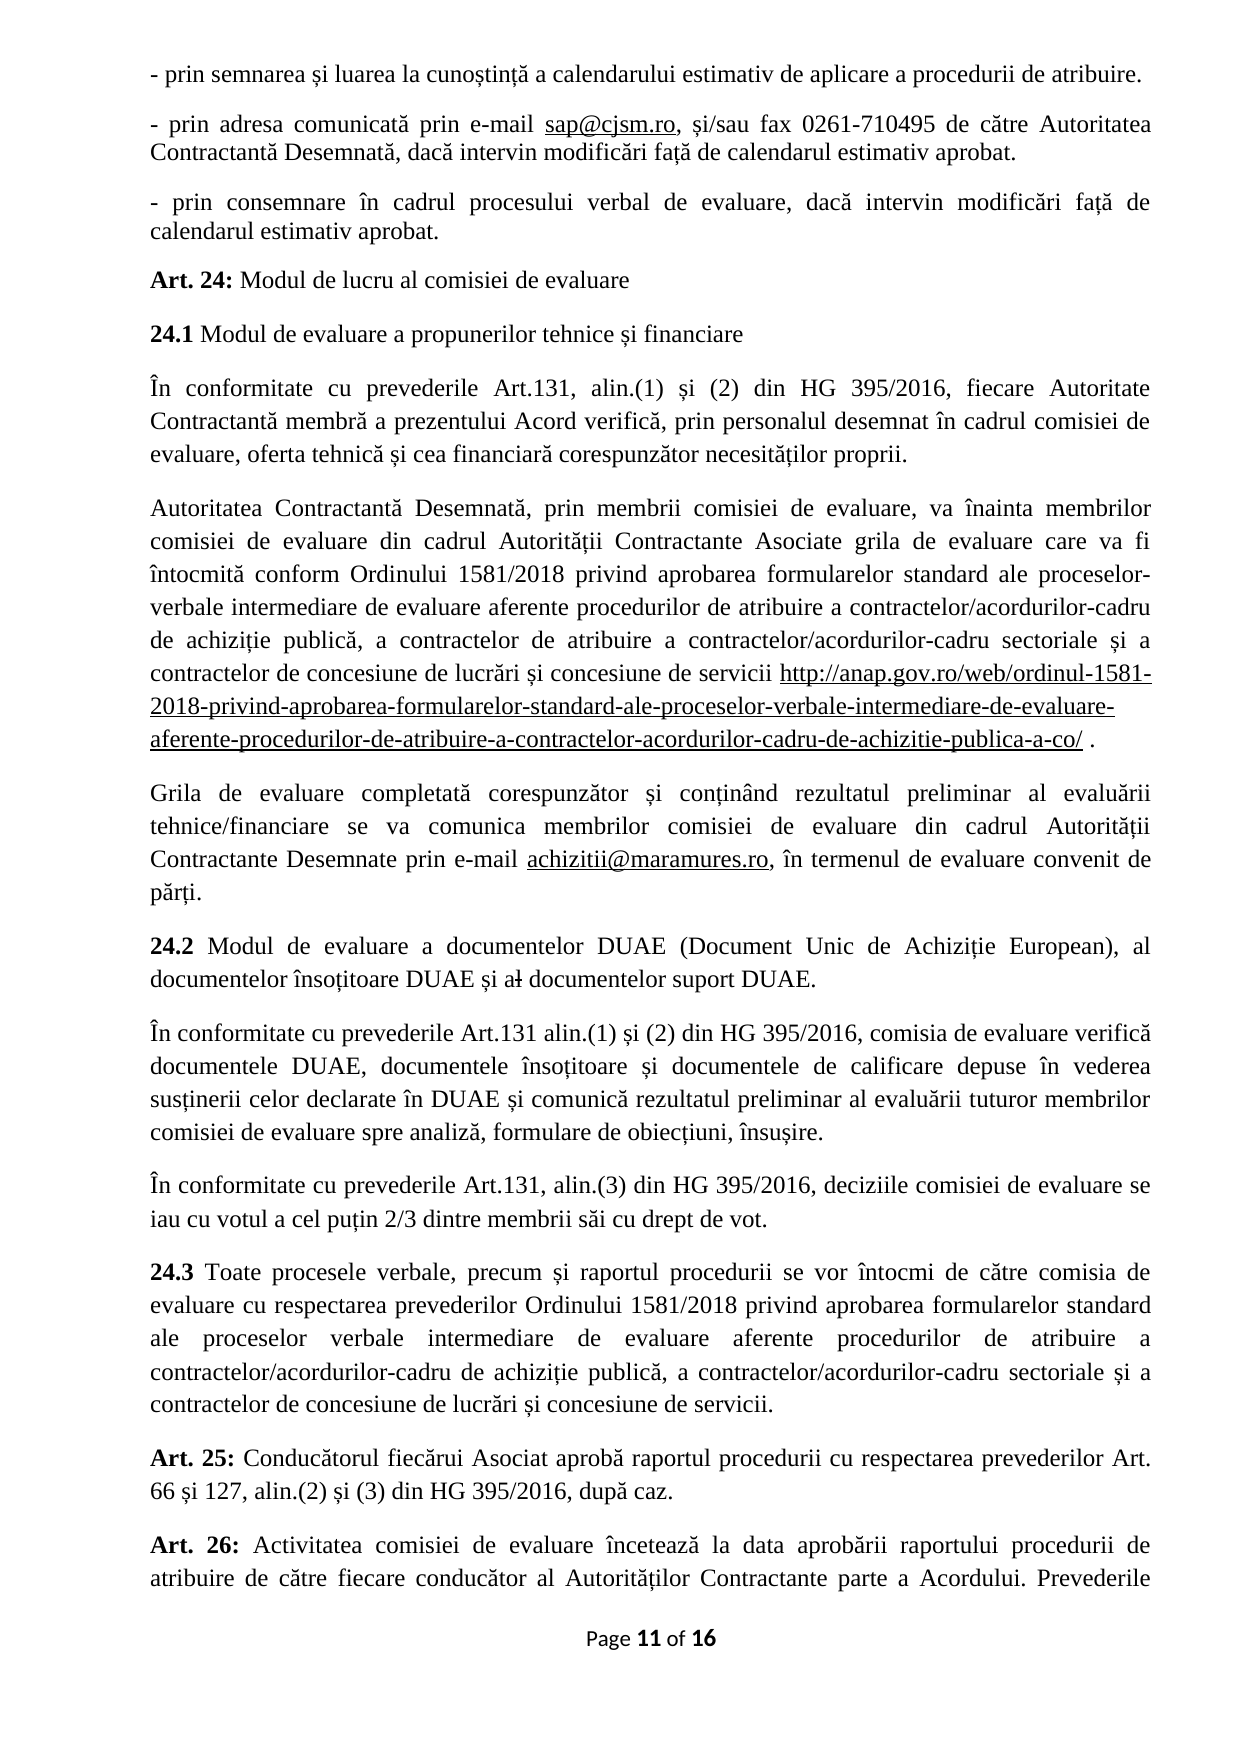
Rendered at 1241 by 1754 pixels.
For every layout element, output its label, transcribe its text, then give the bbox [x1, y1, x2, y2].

text Grila de evaluare completată corespunzător și conținând rezultatul preliminar al evaluării tehnice/financiare se va comunica membrilor comisiei de evaluare din cadrul Autorității Contractante Desemnate prin e-mail achizitii@maramures.ro, în termenul de evaluare convenit de părți. [150, 778, 1152, 906]
text - prin consemnare în cadrul procesului verbal de evaluare, dacă intervin modificări față de calendarul estimativ aprobat. [150, 187, 1152, 244]
text 24.3 Toate procesele verbale, precum și raportul procedurii se vor întocmi de către comisia de evaluare cu respectarea prevederilor Ordinului 1581/2018 privind aprobarea formularelor standard ale proceselor verbale intermediare de evaluare aferente procedurilor de atribuire a contractelor/acordurilor-cadru de achiziție publică, a contractelor/acordurilor-cadru sectoriale și a contractelor de concesiune de lucrări și concesiune de servicii. [150, 1257, 1152, 1418]
text În conformitate cu prevederile Art.131 alin.(1) și (2) din HG 395/2016, comisia de evaluare verifică documentele DUAE, documentele însoțitoare și documentele de calificare depuse în vederea susținerii celor declarate în DUAE și comunică rezultatul preliminar al evaluării tuturor membrilor comisiei de evaluare spre analiză, formulare de obiecțiuni, însușire. [150, 1018, 1152, 1146]
text - prin semnarea și luarea la cunoștință a calendarului estimativ de aplicare a procedurii de atribuire. [150, 59, 1152, 88]
text În conformitate cu prevederile Art.131, alin.(3) din HG 395/2016, deciziile comisiei de evaluare se iau cu votul a cel puțin 2/3 dintre membrii săi cu drept de vot. [150, 1171, 1152, 1232]
text Autoritatea Contractantă Desemnată, prin membrii comisiei de evaluare, va înainta membrilor comisiei de evaluare din cadrul Autorității Contractante Asociate grila de evaluare care va fi întocmită conform Ordinului 1581/2018 privind aprobarea formularelor standard ale proceselor-verbale intermediare de evaluare aferente procedurilor de atribuire a contractelor/acordurilor-cadru de achiziție publică, a contractelor de atribuire a contractelor/acordurilor-cadru sectoriale și a contractelor de concesiune de lucrări și concesiune de servicii http://anap.gov.ro/web/ordinul-1581-2018-privind-aprobarea-formularelor-standard-ale-proceselor-verbale-intermediare-de-evaluare-aferente-procedurilor-de-atribuire-a-contractelor-acordurilor-cadru-de-achizitie-publica-a-co/ . [150, 493, 1152, 753]
text 24.2 Modul de evaluare a documentelor DUAE (Document Unic de Achiziție European), al documentelor însoțitoare DUAE și al documentelor suport DUAE. [150, 931, 1152, 993]
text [150, 1530, 1152, 1592]
text În conformitate cu prevederile Art.131, alin.(1) și (2) din HG 395/2016, fiecare Autoritate Contractantă membră a prezentului Acord verifică, prin personalul desemnat în cadrul comisiei de evaluare, oferta tehnică și cea financiară corespunzător necesităților proprii. [150, 373, 1152, 468]
text - prin adresa comunicată prin e-mail sap@cjsm.ro, și/sau fax 0261-710495 de către Autoritatea Contractantă Desemnată, dacă intervin modificări față de calendarul estimativ aprobat. [150, 109, 1152, 166]
text Art. 24: Modul de lucru al comisiei de evaluare [150, 265, 1152, 294]
text Art. 25: Conducătorul fiecărui Asociat aprobă raportul procedurii cu respectarea prevederilor Art. 66 și 127, alin.(2) și (3) din HG 395/2016, după caz. [150, 1443, 1152, 1505]
text 24.1 Modul de evaluare a propunerilor tehnice și financiare [150, 319, 1152, 348]
